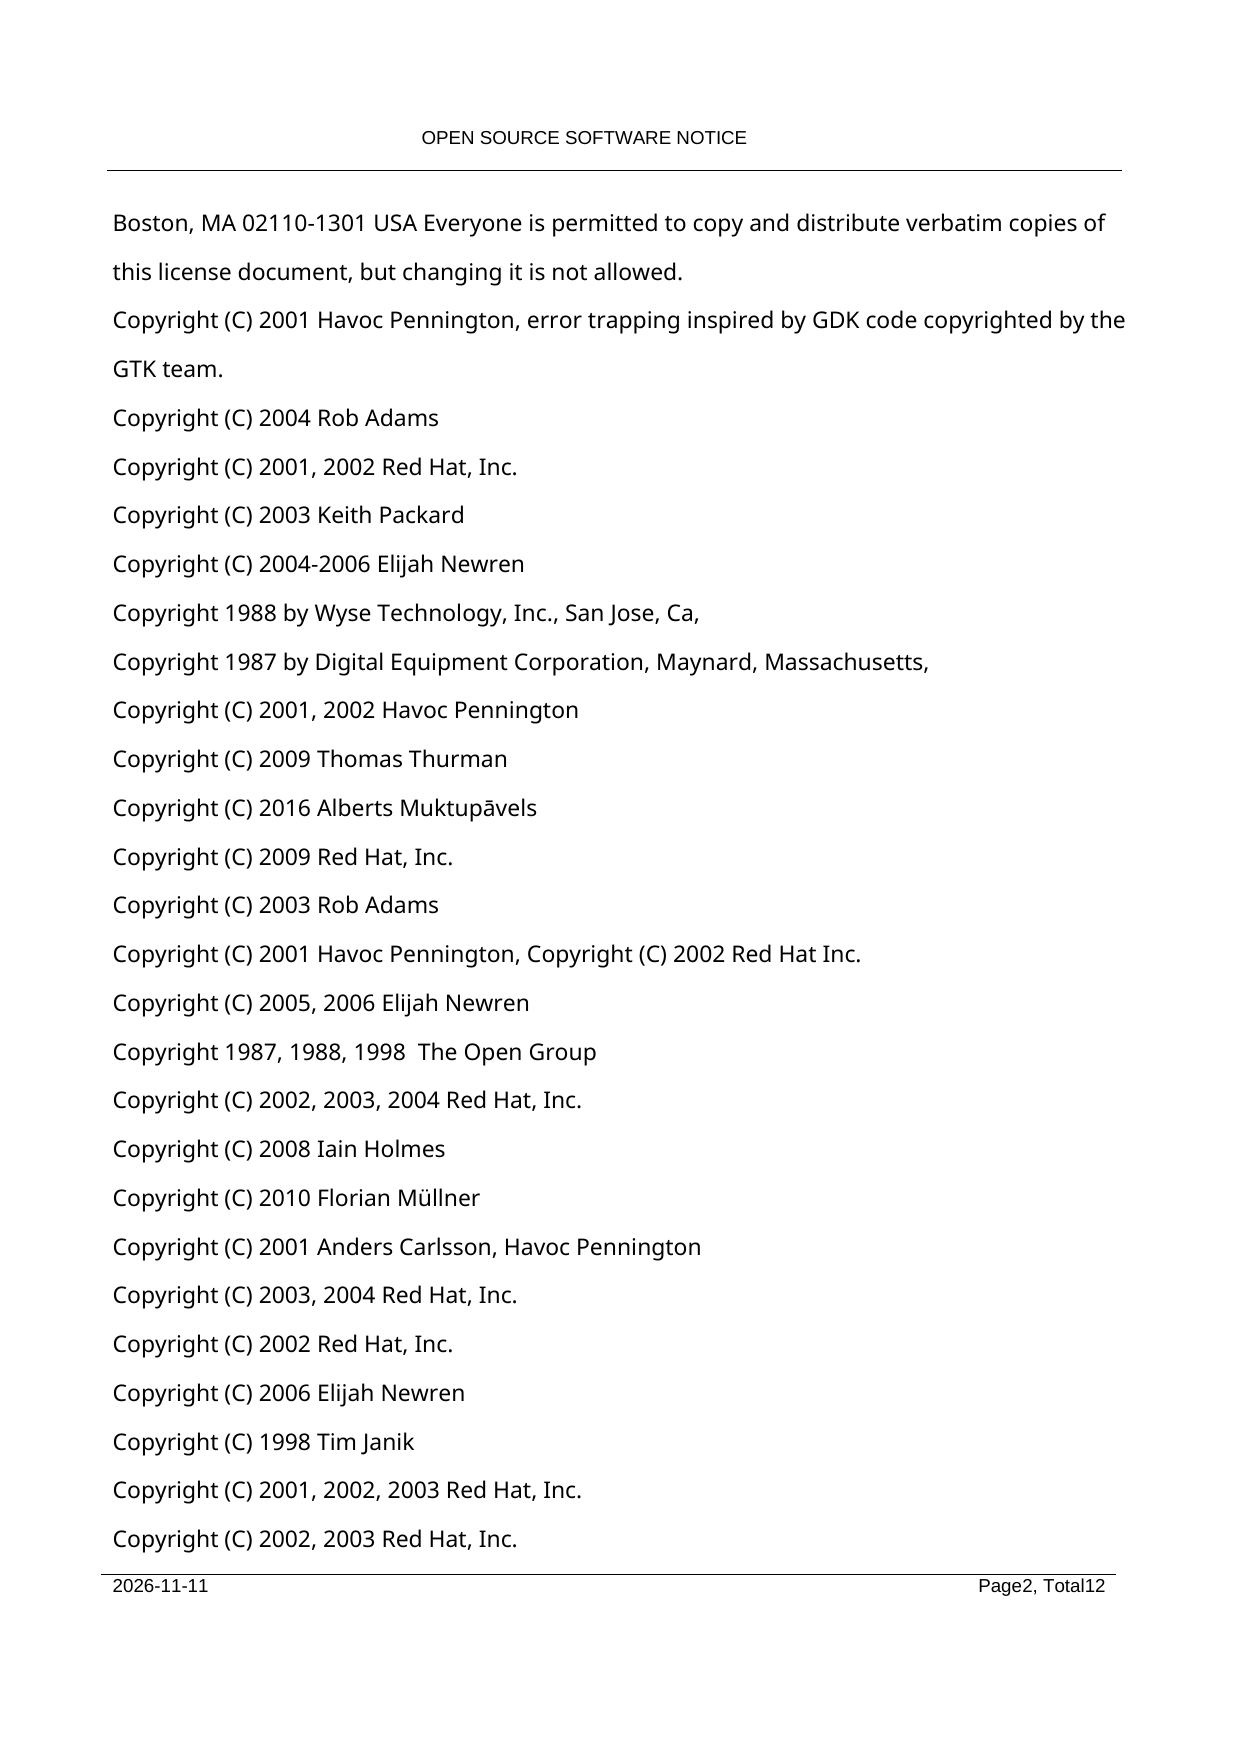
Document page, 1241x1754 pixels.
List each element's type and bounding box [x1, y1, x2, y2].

text [112, 206, 1128, 1555]
